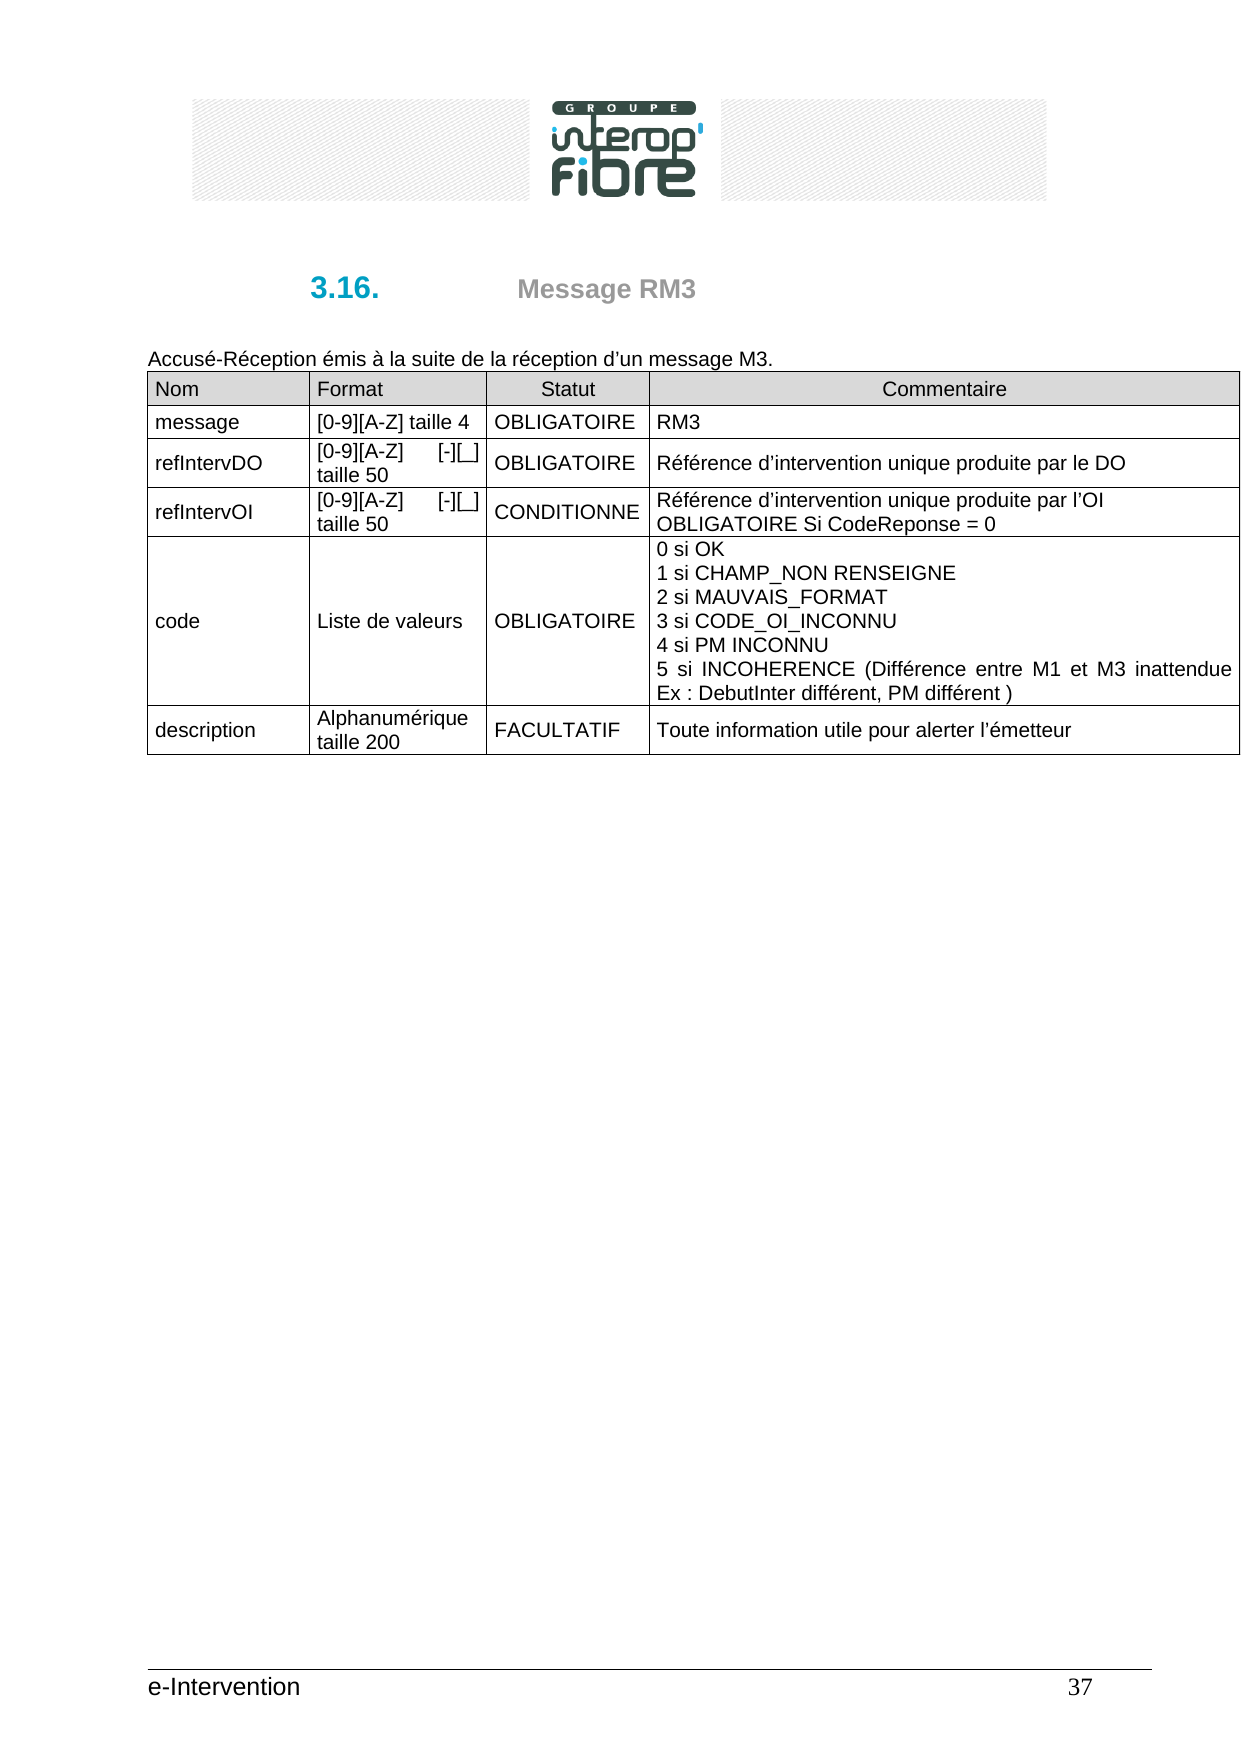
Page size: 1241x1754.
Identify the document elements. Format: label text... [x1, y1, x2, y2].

table_cell Toute information utile pour alerter l’émetteur [650, 706, 1239, 753]
text Accusé-Réception émis à la suite de la réception d’un message M3. [148, 347, 1152, 371]
subtitle Message RM3 [310, 268, 1152, 306]
table_cell refIntervOI [148, 488, 309, 536]
table_cell FACULTATIF [487, 706, 649, 753]
table_header Statut [487, 372, 649, 405]
table_cell [0-9][A-Z] [-][_] taille 50 [310, 439, 486, 487]
picture [147, 59, 1091, 239]
table_cell [0-9][A-Z] taille 4 [310, 406, 486, 438]
table_cell Référence d’intervention unique produite par le DO [650, 439, 1239, 487]
table_cell [0-9][A-Z] [-][_] taille 50 [310, 488, 486, 536]
table_cell CONDITIONNE [487, 488, 649, 536]
table_cell Alphanumérique taille 200 [310, 706, 486, 753]
table_cell OBLIGATOIRE [487, 537, 649, 704]
table_cell OBLIGATOIRE [487, 439, 649, 487]
table_cell Référence d’intervention unique produite par l’OI OBLIGATOIRE Si CodeReponse = 0 [650, 488, 1239, 536]
table_cell refIntervDO [148, 439, 309, 487]
table_cell Liste de valeurs [310, 537, 486, 704]
table_cell message [148, 406, 309, 438]
table_cell OBLIGATOIRE [487, 406, 649, 438]
table_cell description [148, 706, 309, 753]
table_cell 0 si OK 1 si CHAMP_NON RENSEIGNE 2 si MAUVAIS_FORMAT 3 si CODE_OI_INCONNU 4 si PM INCONNU 5 si INCOHERENCE (Différence entre M1 et M3 inattendue Ex : DebutInter différent, PM différent ) [650, 537, 1239, 704]
table_header Format [310, 372, 486, 405]
table_cell code [148, 537, 309, 704]
table_cell RM3 [650, 406, 1239, 438]
table_header Nom [148, 372, 309, 405]
table_header Commentaire [650, 372, 1239, 405]
